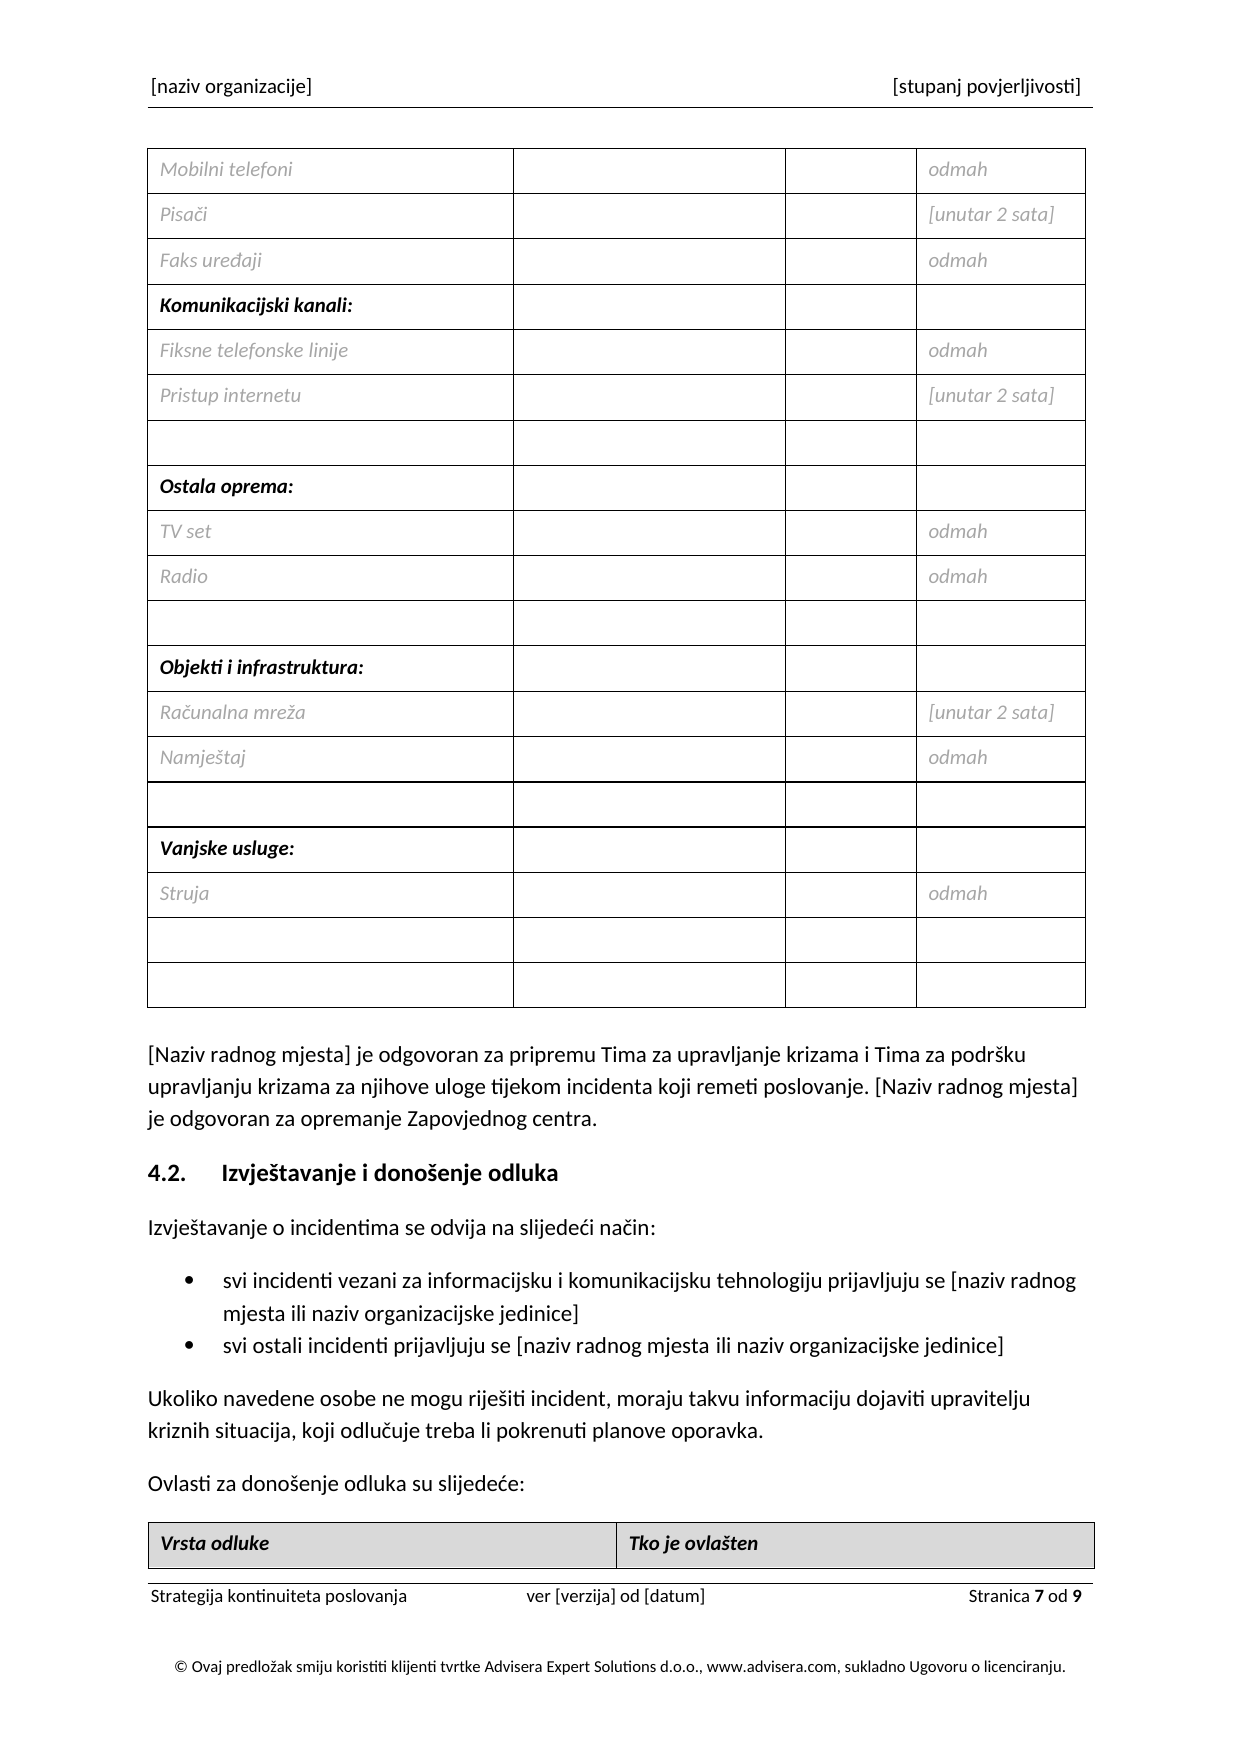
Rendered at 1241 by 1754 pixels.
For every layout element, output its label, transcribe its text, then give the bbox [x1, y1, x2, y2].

table_cell [514, 149, 785, 193]
text Izvještavanje o incidentima se odvija na slijedeći način: [148, 1213, 1093, 1241]
table_cell [514, 918, 785, 962]
table_cell Mobilni telefoni [148, 149, 513, 193]
table_cell [514, 692, 785, 736]
table_cell [148, 421, 513, 464]
table_cell [786, 194, 916, 238]
table_cell odmah [917, 737, 1085, 781]
table_cell Pristup internetu [148, 375, 513, 419]
table_cell [514, 601, 785, 645]
table_cell [786, 375, 916, 419]
table_header Vrsta odluke [149, 1523, 616, 1567]
table_cell [514, 330, 785, 374]
table_cell [786, 466, 916, 510]
subtitle Izvještavanje i donošenje odluka [148, 1158, 1093, 1188]
table_cell [148, 918, 513, 962]
table_cell [786, 601, 916, 645]
table_cell odmah [917, 873, 1085, 917]
table_cell [917, 421, 1085, 464]
table_cell Ostala oprema: [148, 466, 513, 510]
table_cell [unutar 2 sata] [917, 375, 1085, 419]
table_cell [917, 918, 1085, 962]
text Ovlasti za donošenje odluka su slijedeće: [148, 1469, 1093, 1497]
table_cell Komunikacijski kanali: [148, 285, 513, 329]
table_cell Faks uređaji [148, 239, 513, 283]
list svi incidenti vezani za informacijsku i komunikacijsku tehnologiju prijavljuju se [naziv radnog mjesta ili naziv organizacijske jedinice] [185, 1266, 1093, 1327]
table_cell Namještaj [148, 737, 513, 781]
list svi ostali incidenti prijavljuju se [naziv radnog mjesta ili naziv organizacijske jedinice] [185, 1331, 1093, 1359]
table_cell [514, 556, 785, 600]
table_cell [786, 828, 916, 872]
table_cell [786, 783, 916, 826]
table_cell [514, 375, 785, 419]
table_cell [514, 783, 785, 826]
table_cell [514, 421, 785, 464]
table_cell [786, 330, 916, 374]
table_cell Pisači [148, 194, 513, 238]
table_cell [917, 601, 1085, 645]
table_cell Objekti i infrastruktura: [148, 646, 513, 691]
table_cell odmah [917, 330, 1085, 374]
table_cell odmah [917, 556, 1085, 600]
table_cell [917, 828, 1085, 872]
table_cell [148, 601, 513, 645]
table_cell [786, 511, 916, 555]
table_cell [786, 918, 916, 962]
table_cell Fiksne telefonske linije [148, 330, 513, 374]
table_cell odmah [917, 239, 1085, 283]
table_cell [917, 466, 1085, 510]
table_cell [514, 737, 785, 781]
table_cell [786, 737, 916, 781]
table_cell [514, 194, 785, 238]
table_cell [917, 963, 1085, 1007]
table_cell Struja [148, 873, 513, 917]
table_cell [514, 646, 785, 691]
table_cell [148, 963, 513, 1007]
table_cell [514, 466, 785, 510]
table_cell [786, 646, 916, 691]
table_cell [514, 511, 785, 555]
table_header Tko je ovlašten [617, 1523, 1094, 1567]
table_cell [148, 783, 513, 826]
table_cell [917, 285, 1085, 329]
table_cell [786, 692, 916, 736]
table_cell [786, 556, 916, 600]
table_cell [786, 873, 916, 917]
table_cell Vanjske usluge: [148, 828, 513, 872]
table_cell [786, 239, 916, 283]
text [Naziv radnog mjesta] je odgovoran za pripremu Tima za upravljanje krizama i Tima za podršku upravljanju krizama za njihove uloge tijekom incidenta koji remeti poslovanje. [Naziv radnog mjesta] je odgovoran za opremanje Zapovjednog centra. [148, 1040, 1093, 1133]
table_cell odmah [917, 149, 1085, 193]
table_cell [unutar 2 sata] [917, 692, 1085, 736]
table_cell [514, 963, 785, 1007]
table_cell [917, 783, 1085, 826]
table_cell [786, 149, 916, 193]
table_cell [786, 285, 916, 329]
table_cell [514, 285, 785, 329]
table_cell [786, 421, 916, 464]
table_cell [unutar 2 sata] [917, 194, 1085, 238]
table_cell TV set [148, 511, 513, 555]
table_cell Računalna mreža [148, 692, 513, 736]
text Ukoliko navedene osobe ne mogu riješiti incident, moraju takvu informaciju dojaviti upravitelju kriznih situacija, koji odlučuje treba li pokrenuti planove oporavka. [148, 1384, 1093, 1444]
table_cell [917, 646, 1085, 691]
table_cell [514, 873, 785, 917]
table_cell odmah [917, 511, 1085, 555]
table_cell [514, 239, 785, 283]
table_cell [514, 828, 785, 872]
table_cell Radio [148, 556, 513, 600]
table_cell [786, 963, 916, 1007]
